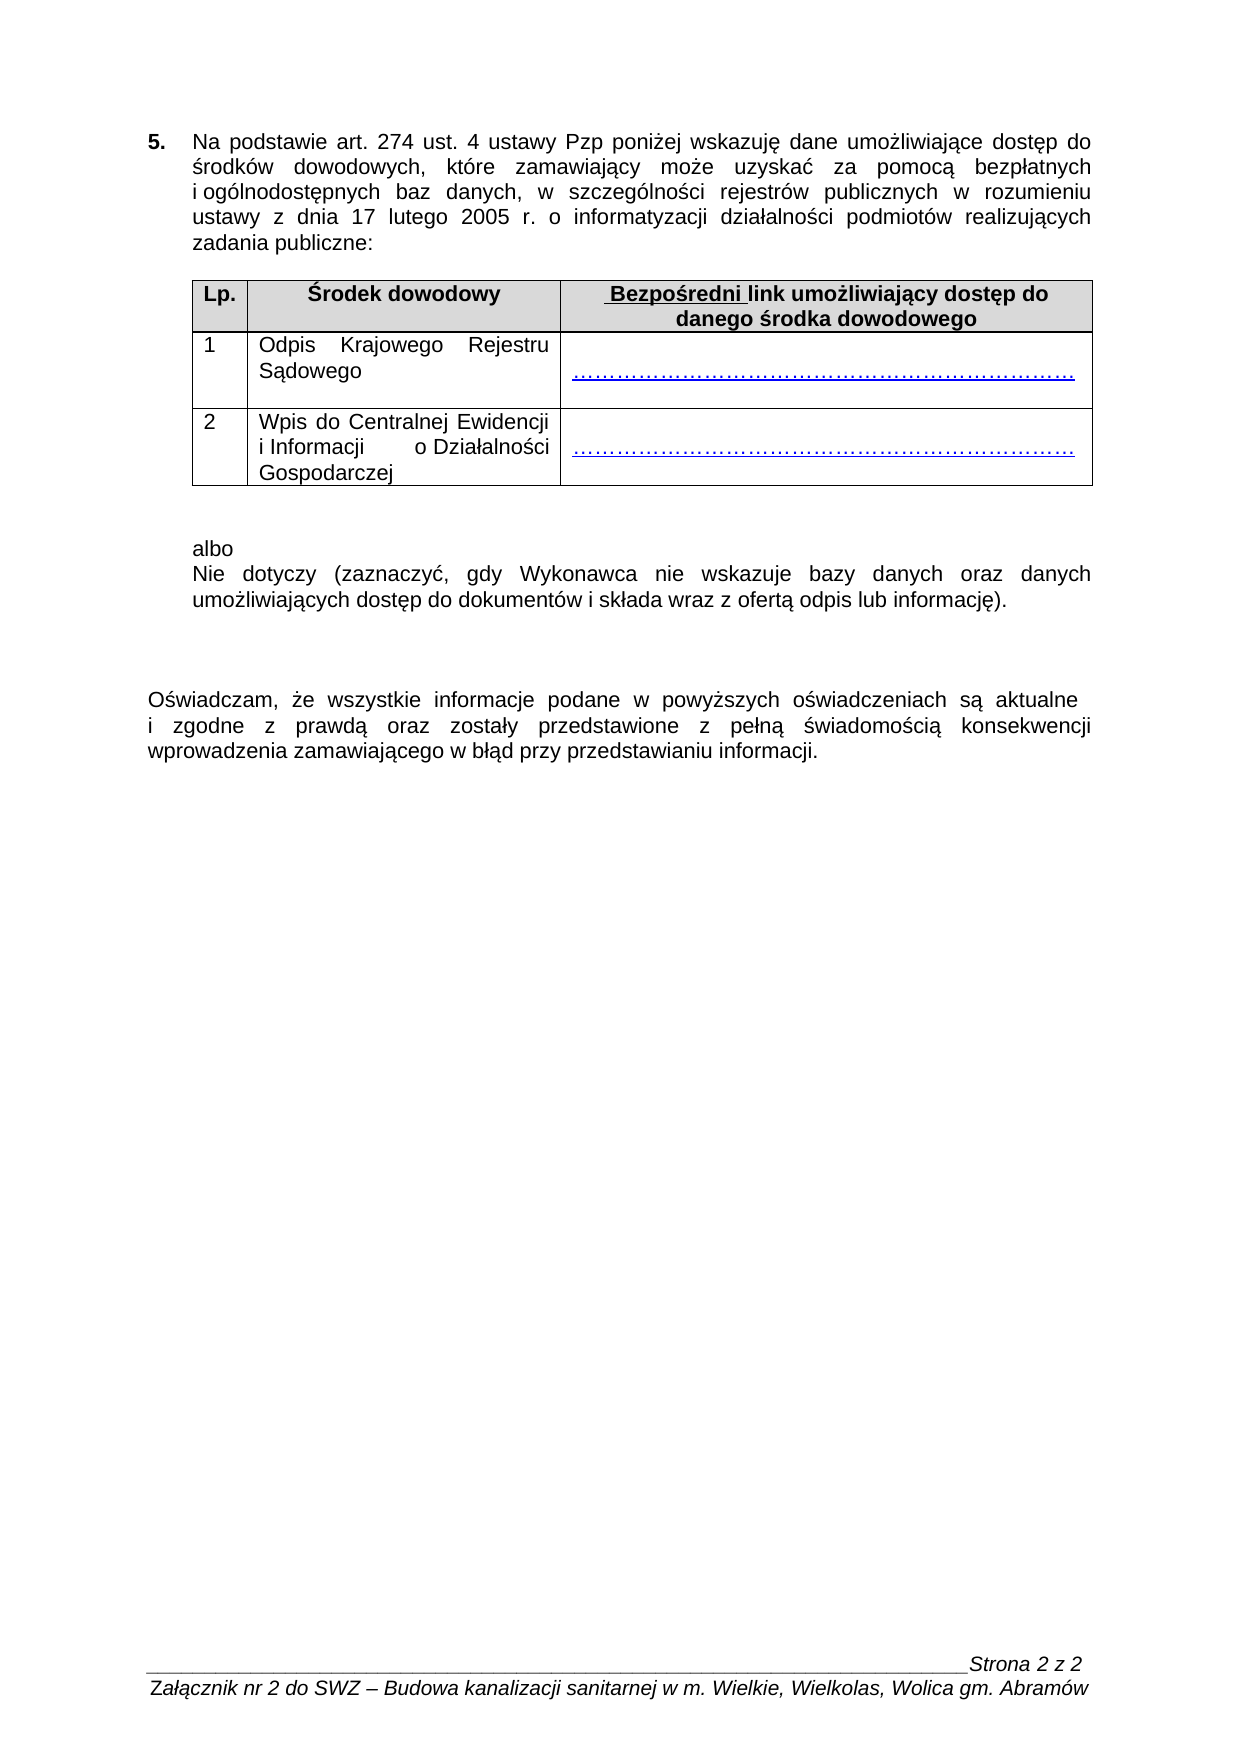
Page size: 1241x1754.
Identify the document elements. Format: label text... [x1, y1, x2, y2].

list albo [192, 536, 1093, 561]
table_cell 2 [193, 409, 247, 485]
text Oświadczam, że wszystkie informacje podane w powyższych oświadczeniach są aktualne i zgodne z prawdą oraz zostały przedstawione z pełną świadomością konsekwencji wprowadzenia zamawiającego w błąd przy przedstawianiu informacji. [148, 687, 1093, 763]
table_cell …………………………………………………………… [561, 333, 1092, 408]
table_header Lp. [193, 281, 247, 331]
table_cell …………………………………………………………… [561, 409, 1092, 485]
table_header Środek dowodowy [248, 281, 560, 331]
list Na podstawie art. 274 ust. 4 ustawy Pzp poniżej wskazuję dane umożliwiające dostęp do środków dowodowych, które zamawiający może uzyskać za pomocą bezpłatnych i ogólnodostępnych baz danych, w szczególności rejestrów publicznych w rozumieniu ustawy z dnia 17 lutego 2005 r. o informatyzacji działalności podmiotów realizujących zadania publiczne: [148, 129, 1093, 255]
table_header Bezpośredni link umożliwiający dostęp do danego środka dowodowego [561, 281, 1092, 331]
table_cell 1 [193, 333, 247, 408]
table_cell Odpis Krajowego Rejestru Sądowego [248, 333, 560, 408]
list Nie dotyczy (zaznaczyć, gdy Wykonawca nie wskazuje bazy danych oraz danych umożliwiających dostęp do dokumentów i składa wraz z ofertą odpis lub informację). [192, 561, 1093, 612]
table_cell Wpis do Centralnej Ewidencji i Informacji o Działalności Gospodarczej [248, 409, 560, 485]
